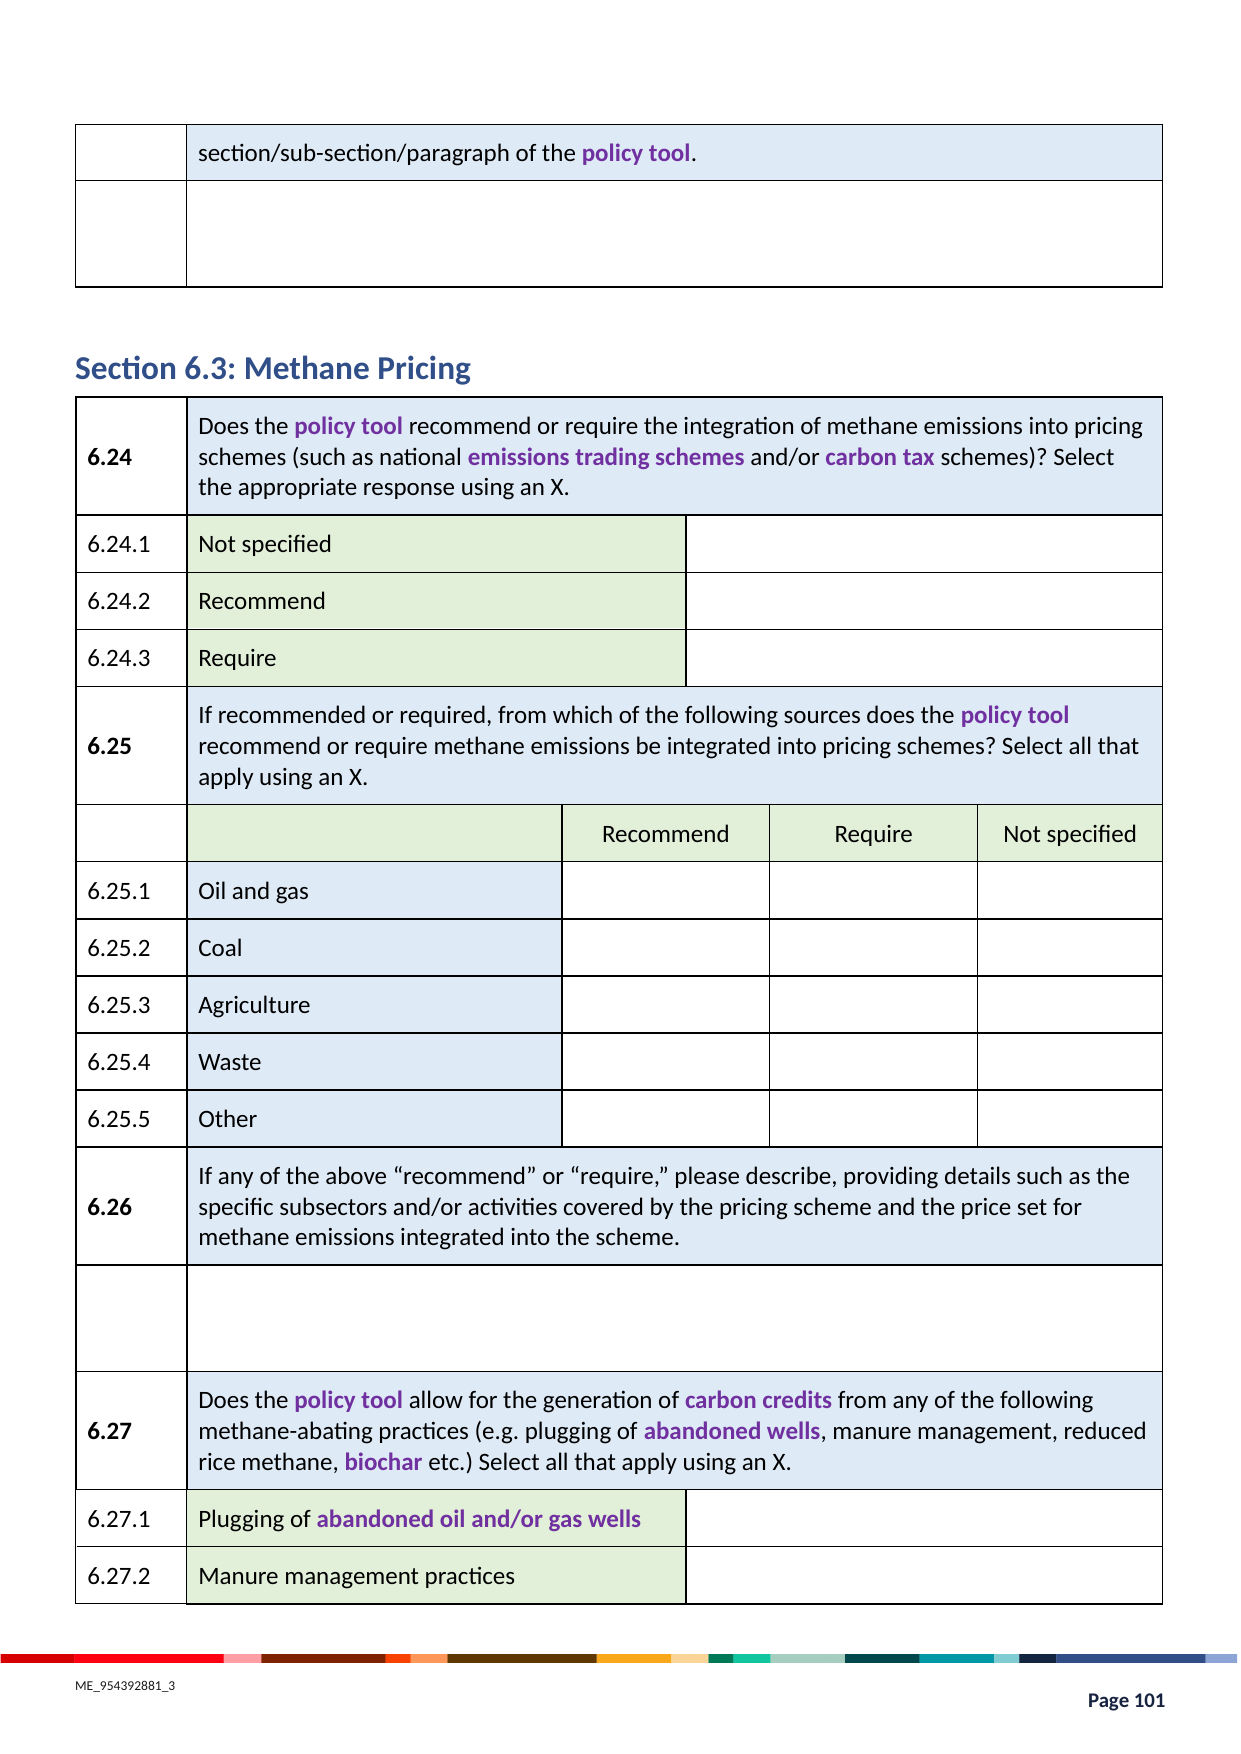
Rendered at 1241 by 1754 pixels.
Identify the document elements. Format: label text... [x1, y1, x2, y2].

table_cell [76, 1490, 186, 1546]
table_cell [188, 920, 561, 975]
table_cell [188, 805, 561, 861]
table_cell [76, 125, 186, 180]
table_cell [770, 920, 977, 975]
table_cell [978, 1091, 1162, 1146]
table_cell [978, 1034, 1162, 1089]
subtitle Section 6.3: Methane Pricing [75, 347, 1165, 388]
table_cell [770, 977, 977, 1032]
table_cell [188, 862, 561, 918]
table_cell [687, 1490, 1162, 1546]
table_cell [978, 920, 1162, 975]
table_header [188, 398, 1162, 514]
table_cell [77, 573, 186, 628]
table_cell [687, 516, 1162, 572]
picture [0, 1654, 1236, 1663]
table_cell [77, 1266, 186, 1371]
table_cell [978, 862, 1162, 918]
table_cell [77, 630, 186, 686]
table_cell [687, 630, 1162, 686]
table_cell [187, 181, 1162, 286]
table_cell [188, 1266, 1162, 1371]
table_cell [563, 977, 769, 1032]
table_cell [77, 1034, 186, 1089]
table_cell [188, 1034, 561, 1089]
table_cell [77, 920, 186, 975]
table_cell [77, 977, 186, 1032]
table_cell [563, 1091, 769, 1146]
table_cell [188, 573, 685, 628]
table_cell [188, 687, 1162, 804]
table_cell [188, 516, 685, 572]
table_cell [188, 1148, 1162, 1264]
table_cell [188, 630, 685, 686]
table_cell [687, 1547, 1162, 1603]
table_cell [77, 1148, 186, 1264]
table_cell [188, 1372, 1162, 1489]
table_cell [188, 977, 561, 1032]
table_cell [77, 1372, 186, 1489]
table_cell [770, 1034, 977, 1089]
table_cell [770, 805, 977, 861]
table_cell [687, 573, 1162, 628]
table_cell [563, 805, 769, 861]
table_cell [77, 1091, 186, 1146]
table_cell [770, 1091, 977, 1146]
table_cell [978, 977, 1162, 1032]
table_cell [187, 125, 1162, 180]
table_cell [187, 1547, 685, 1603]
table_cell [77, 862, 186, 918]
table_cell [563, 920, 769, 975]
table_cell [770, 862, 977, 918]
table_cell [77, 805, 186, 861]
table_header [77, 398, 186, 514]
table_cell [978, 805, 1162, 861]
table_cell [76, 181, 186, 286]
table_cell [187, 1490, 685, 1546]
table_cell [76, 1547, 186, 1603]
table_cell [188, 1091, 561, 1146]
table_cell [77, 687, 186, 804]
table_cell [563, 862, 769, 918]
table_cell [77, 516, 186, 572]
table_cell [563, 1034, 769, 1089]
